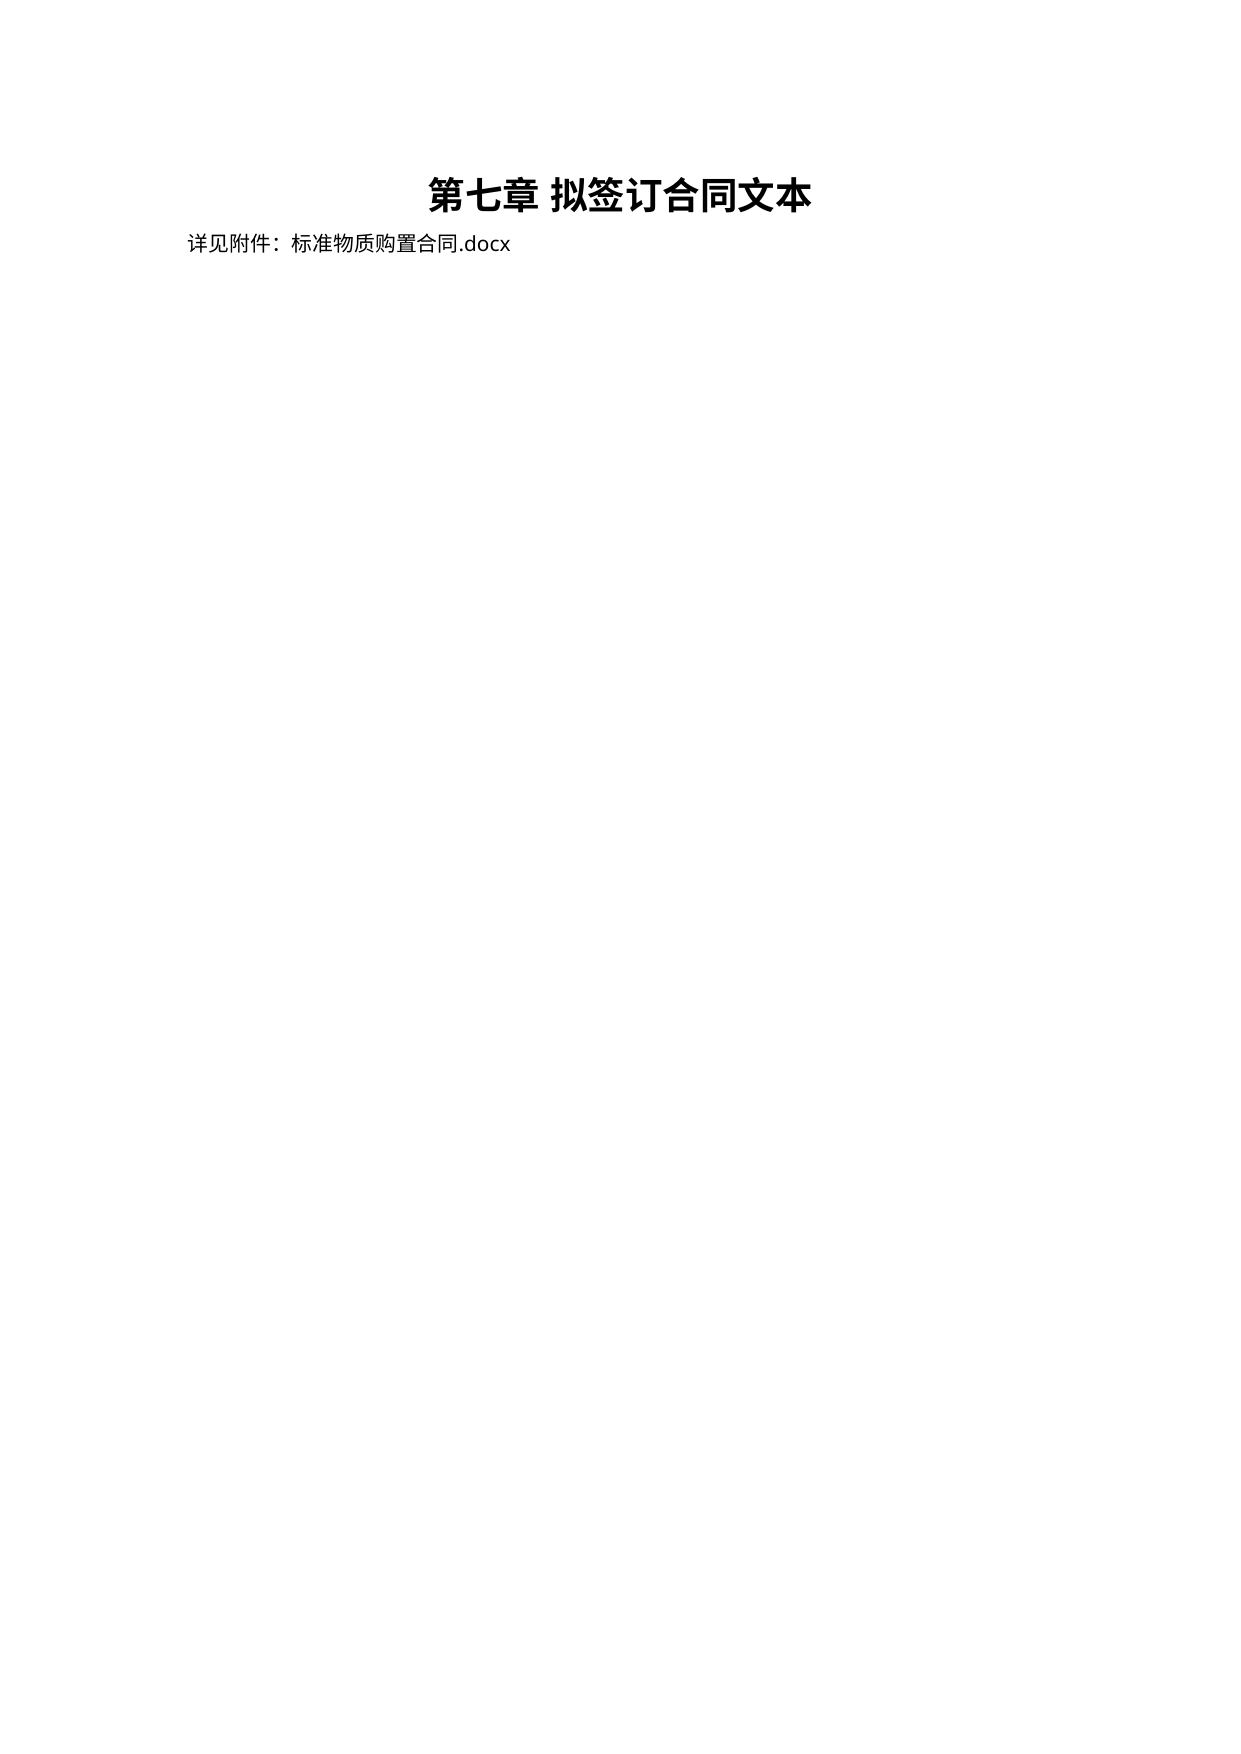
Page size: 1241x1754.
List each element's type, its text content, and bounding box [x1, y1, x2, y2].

text 详见附件：标准物质购置合同.docx [187, 227, 1053, 259]
text 第七章 拟签订合同文本 [187, 162, 1053, 227]
